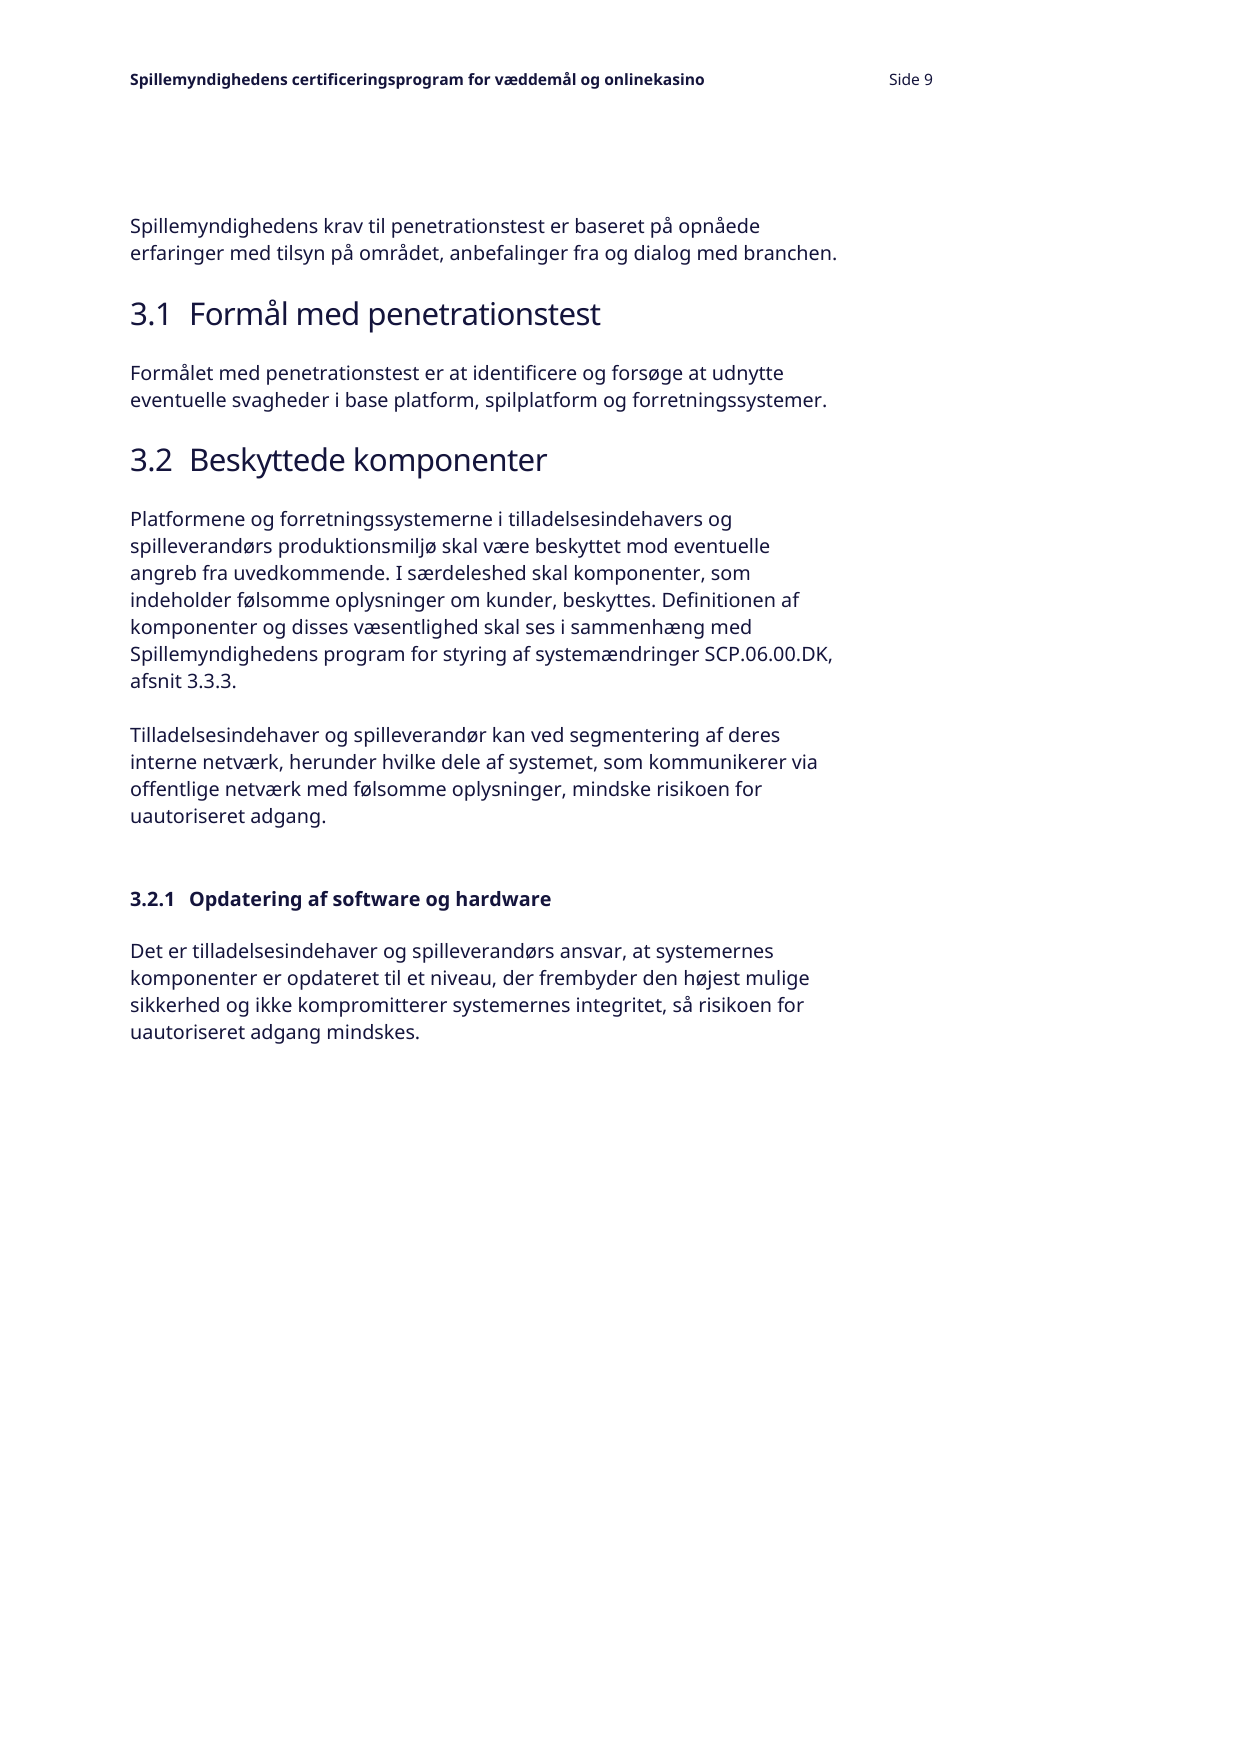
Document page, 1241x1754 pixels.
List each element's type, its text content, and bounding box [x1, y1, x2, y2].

subtitle Formål med penetrationstest [130, 292, 842, 334]
subtitle Beskyttede komponenter [130, 438, 842, 481]
text Spillemyndighedens krav til penetrationstest er baseret på opnåede erfaringer med tilsyn på området, anbefalinger fra og dialog med branchen. [130, 213, 842, 267]
text Det er tilladelsesindehaver og spilleverandørs ansvar, at systemernes komponenter er opdateret til et niveau, der frembyder den højest mulige sikkerhed og ikke kompromitterer systemernes integritet, så risikoen for uautoriseret adgang mindskes. [130, 938, 842, 1046]
subtitle Opdatering af software og hardware [130, 886, 842, 913]
text Platformene og forretningssystemerne i tilladelsesindehavers og spilleverandørs produktionsmiljø skal være beskyttet mod eventuelle angreb fra uvedkommende. I særdeleshed skal komponenter, som indeholder følsomme oplysninger om kunder, beskyttes. Definitionen af komponenter og disses væsentlighed skal ses i sammenhæng med Spillemyndighedens program for styring af systemændringer SCP.06.00.DK, afsnit 3.3.3. [130, 506, 842, 694]
text Formålet med penetrationstest er at identificere og forsøge at udnytte eventuelle svagheder i base platform, spilplatform og forretningssystemer. [130, 359, 842, 413]
text Tilladelsesindehaver og spilleverandør kan ved segmentering af deres interne netværk, herunder hvilke dele af systemet, som kommunikerer via offentlige netværk med følsomme oplysninger, mindske risikoen for uautoriseret adgang. [130, 722, 842, 829]
